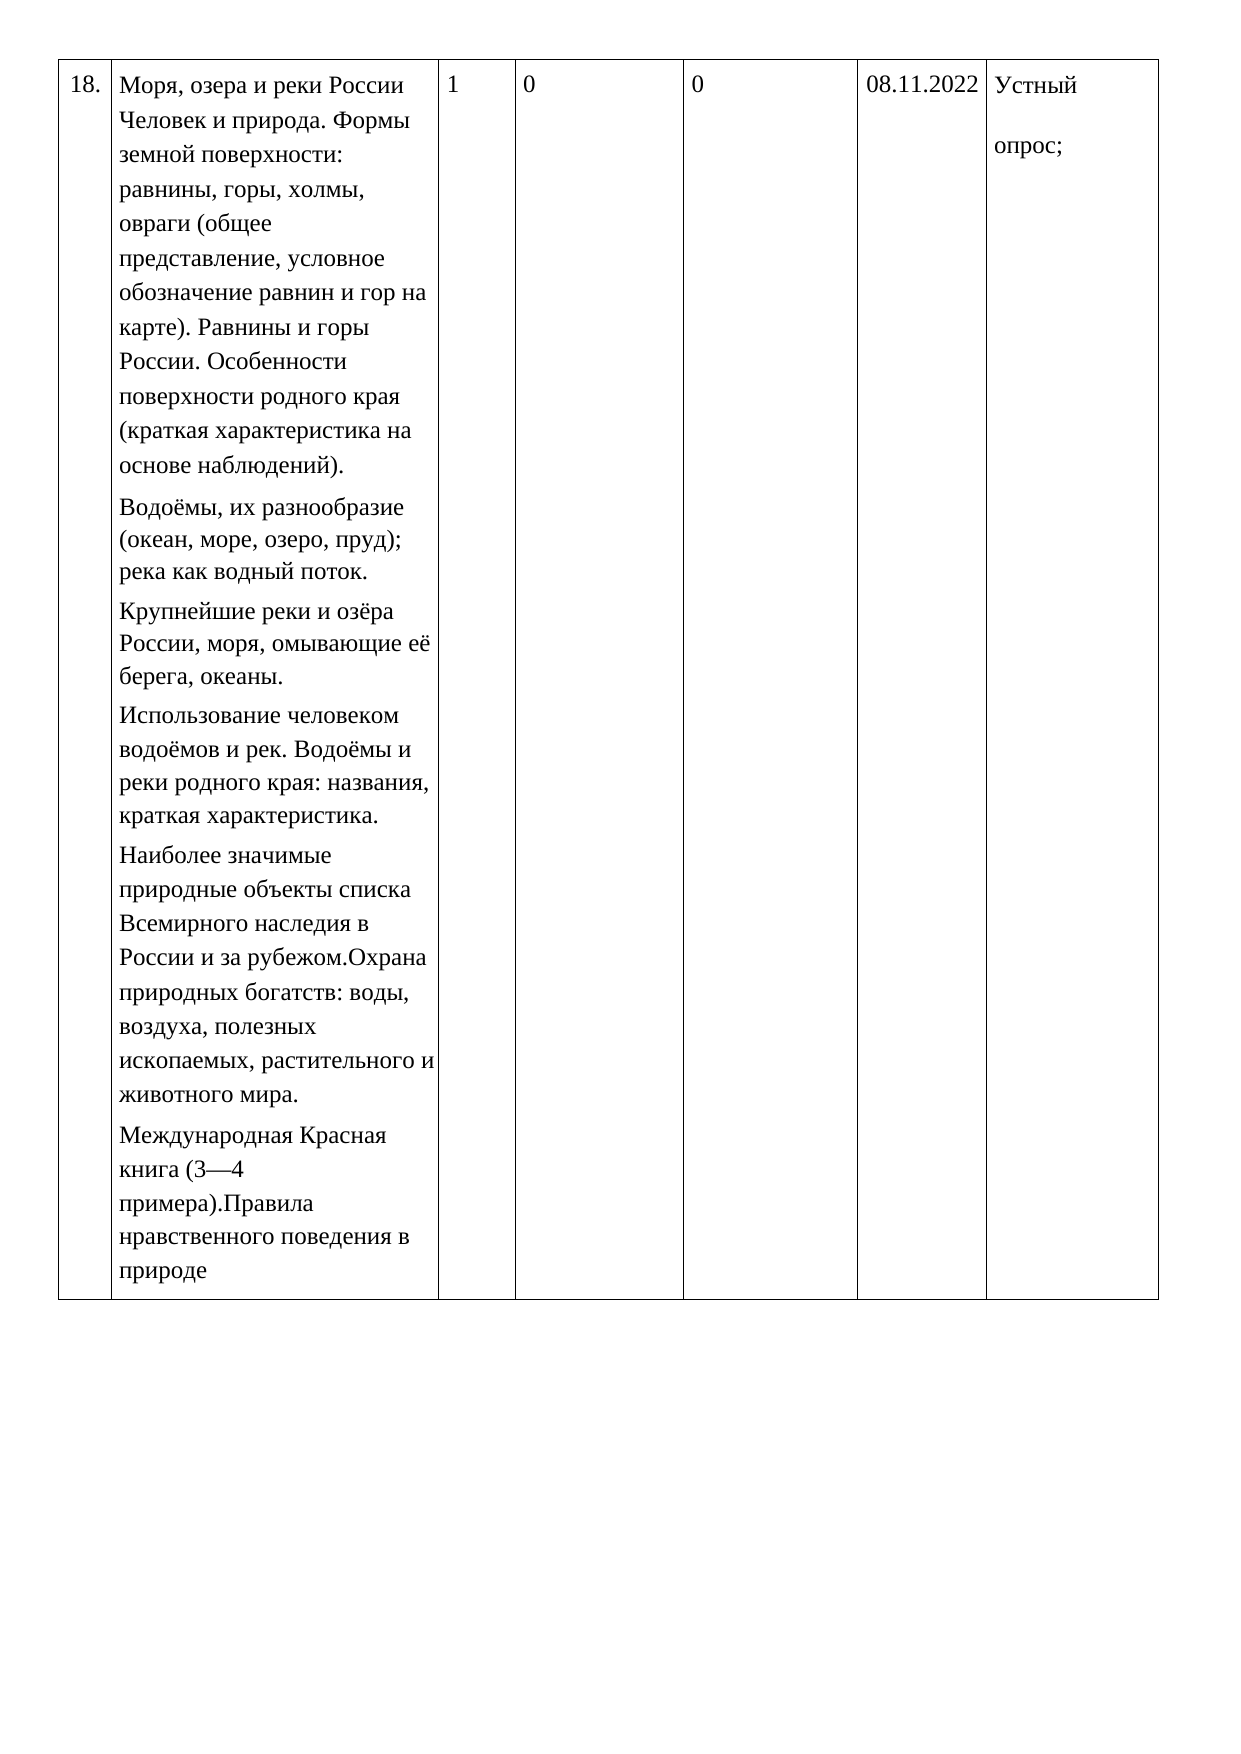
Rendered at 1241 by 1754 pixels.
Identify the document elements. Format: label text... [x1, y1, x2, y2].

table_header Моря, озера и реки России Человек и природа. Формы земной поверхности: равнины, горы, холмы, овраги (общее представление, условное обозначение равнин и гор на карте). Равнины и горы России. Особенности поверхности родного края (краткая характеристика на основе наблюдений). Водоёмы, их разнообразие (океан, море, озеро, пруд); река как водный поток. Крупнейшие реки и озёра России, моря, омывающие её берега, океаны. Использование человеком водоёмов и рек. Водоёмы и реки родного края: названия, краткая характеристика. Наиболее значимые природные объекты списка Всемирного наследия в России и за рубежом.Охрана природных богатств: воды, воздуха, полезных ископаемых, растительного и животного мира. Международная Красная книга (3—4 примера).Правила нравственного поведения в природе [112, 60, 438, 1299]
table_header Устный опрос; [987, 60, 1158, 1299]
table_header 0 [516, 60, 683, 1299]
table_header 0 [684, 60, 857, 1299]
table_header 1 [439, 60, 515, 1299]
table_header 08.11.2022 [858, 60, 986, 1299]
table_header 18. [59, 60, 111, 1299]
